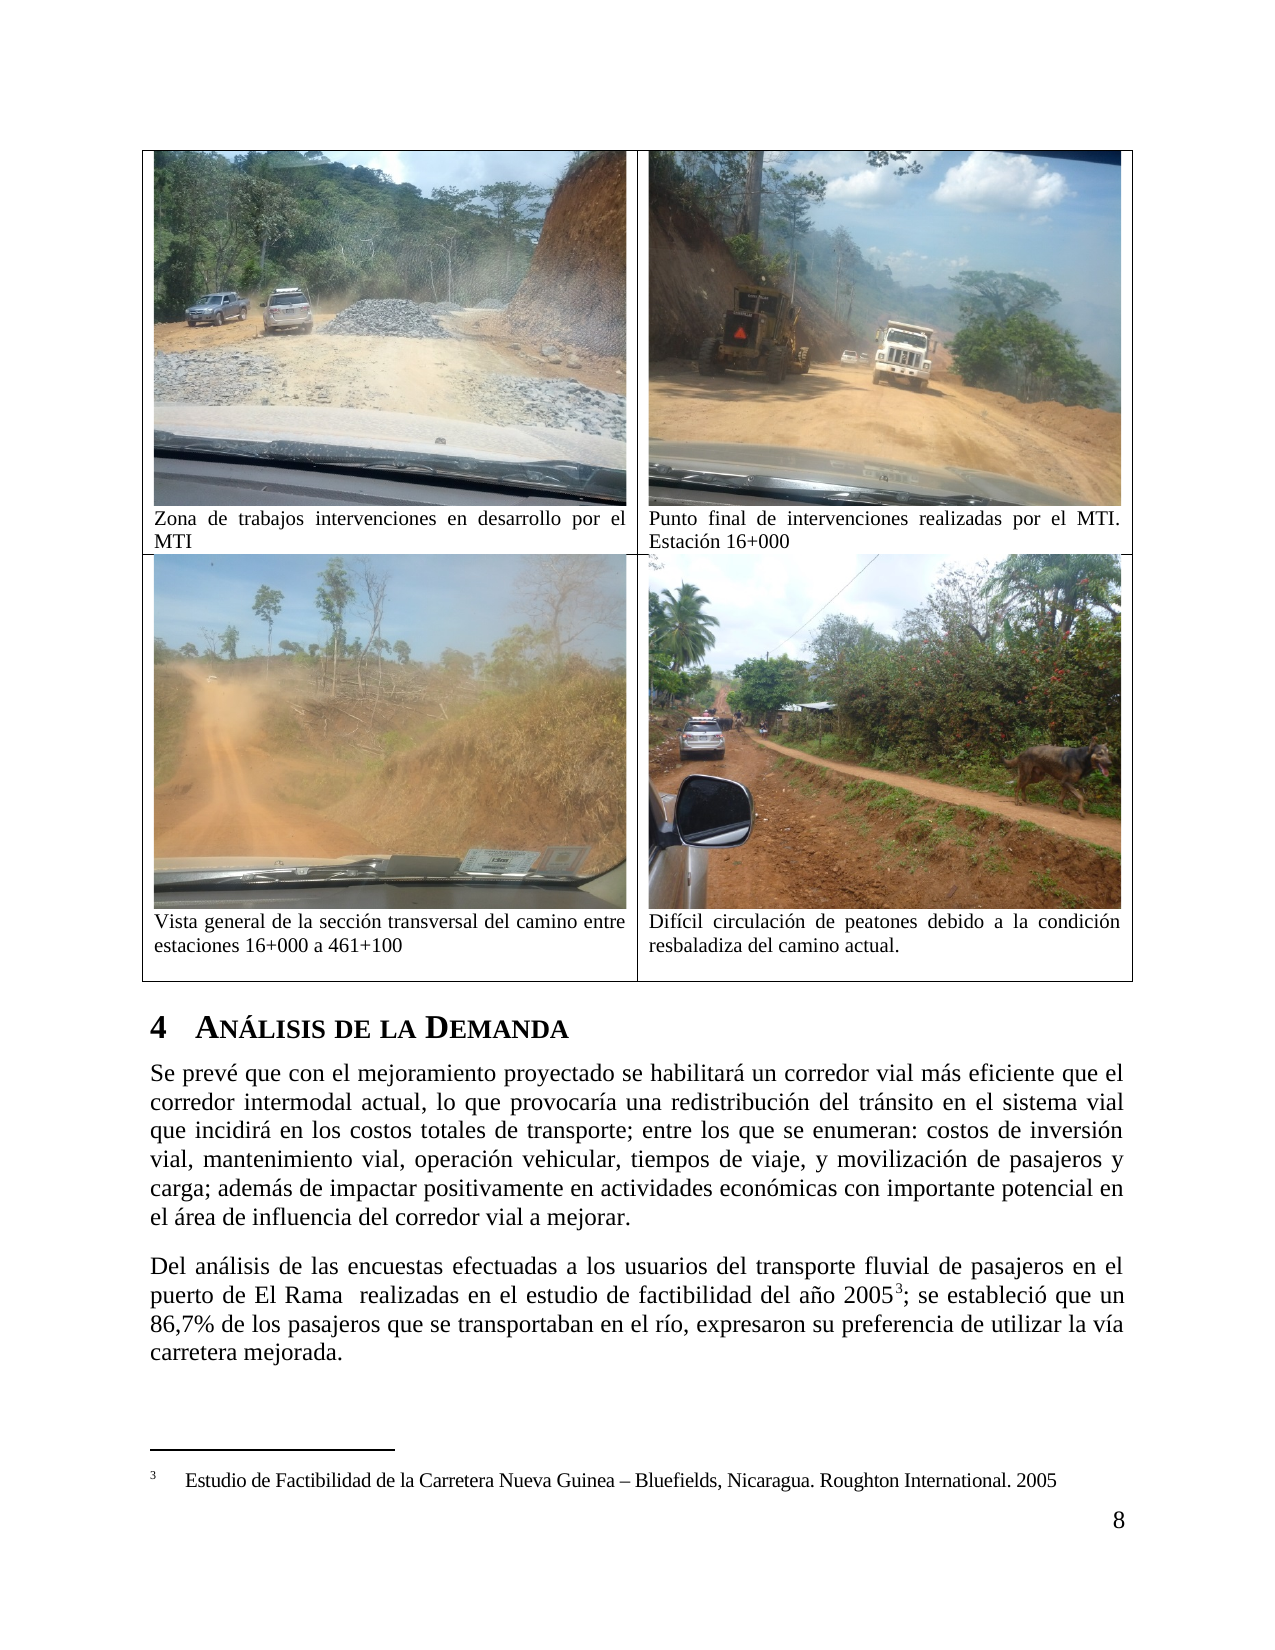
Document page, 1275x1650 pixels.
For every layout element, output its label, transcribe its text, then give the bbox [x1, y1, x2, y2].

subtitle Análisis de la Demanda [150, 1007, 1125, 1045]
table_cell Zona de trabajos intervenciones en desarrollo por el MTI [143, 151, 637, 553]
picture [153, 554, 627, 909]
picture [648, 151, 1122, 506]
picture [648, 554, 1122, 909]
table_cell Punto final de intervenciones realizadas por el MTI. Estación 16+000 [638, 151, 1132, 553]
table_cell Difícil circulación de peatones debido a la condición resbaladiza del camino actual. [638, 555, 1132, 981]
text Del análisis de las encuestas efectuadas a los usuarios del transporte fluvial de pasajeros en el puerto de El Rama realizadas en el estudio de factibilidad del año 2005; se estableció que un 86,7% de los pasajeros que se transportaban en el río, expresaron su preferencia de utilizar la vía carretera mejorada. [150, 1251, 1125, 1366]
table_cell Vista general de la sección transversal del camino entre estaciones 16+000 a 461+100 [143, 555, 637, 981]
picture [153, 151, 627, 506]
text Se prevé que con el mejoramiento proyectado se habilitará un corredor vial más eficiente que el corredor intermodal actual, lo que provocaría una redistribución del tránsito en el sistema vial que incidirá en los costos totales de transporte; entre los que se enumeran: costos de inversión vial, mantenimiento vial, operación vehicular, tiempos de viaje, y movilización de pasajeros y carga; además de impactar positivamente en actividades económicas con importante potencial en el área de influencia del corredor vial a mejorar. [150, 1058, 1125, 1230]
